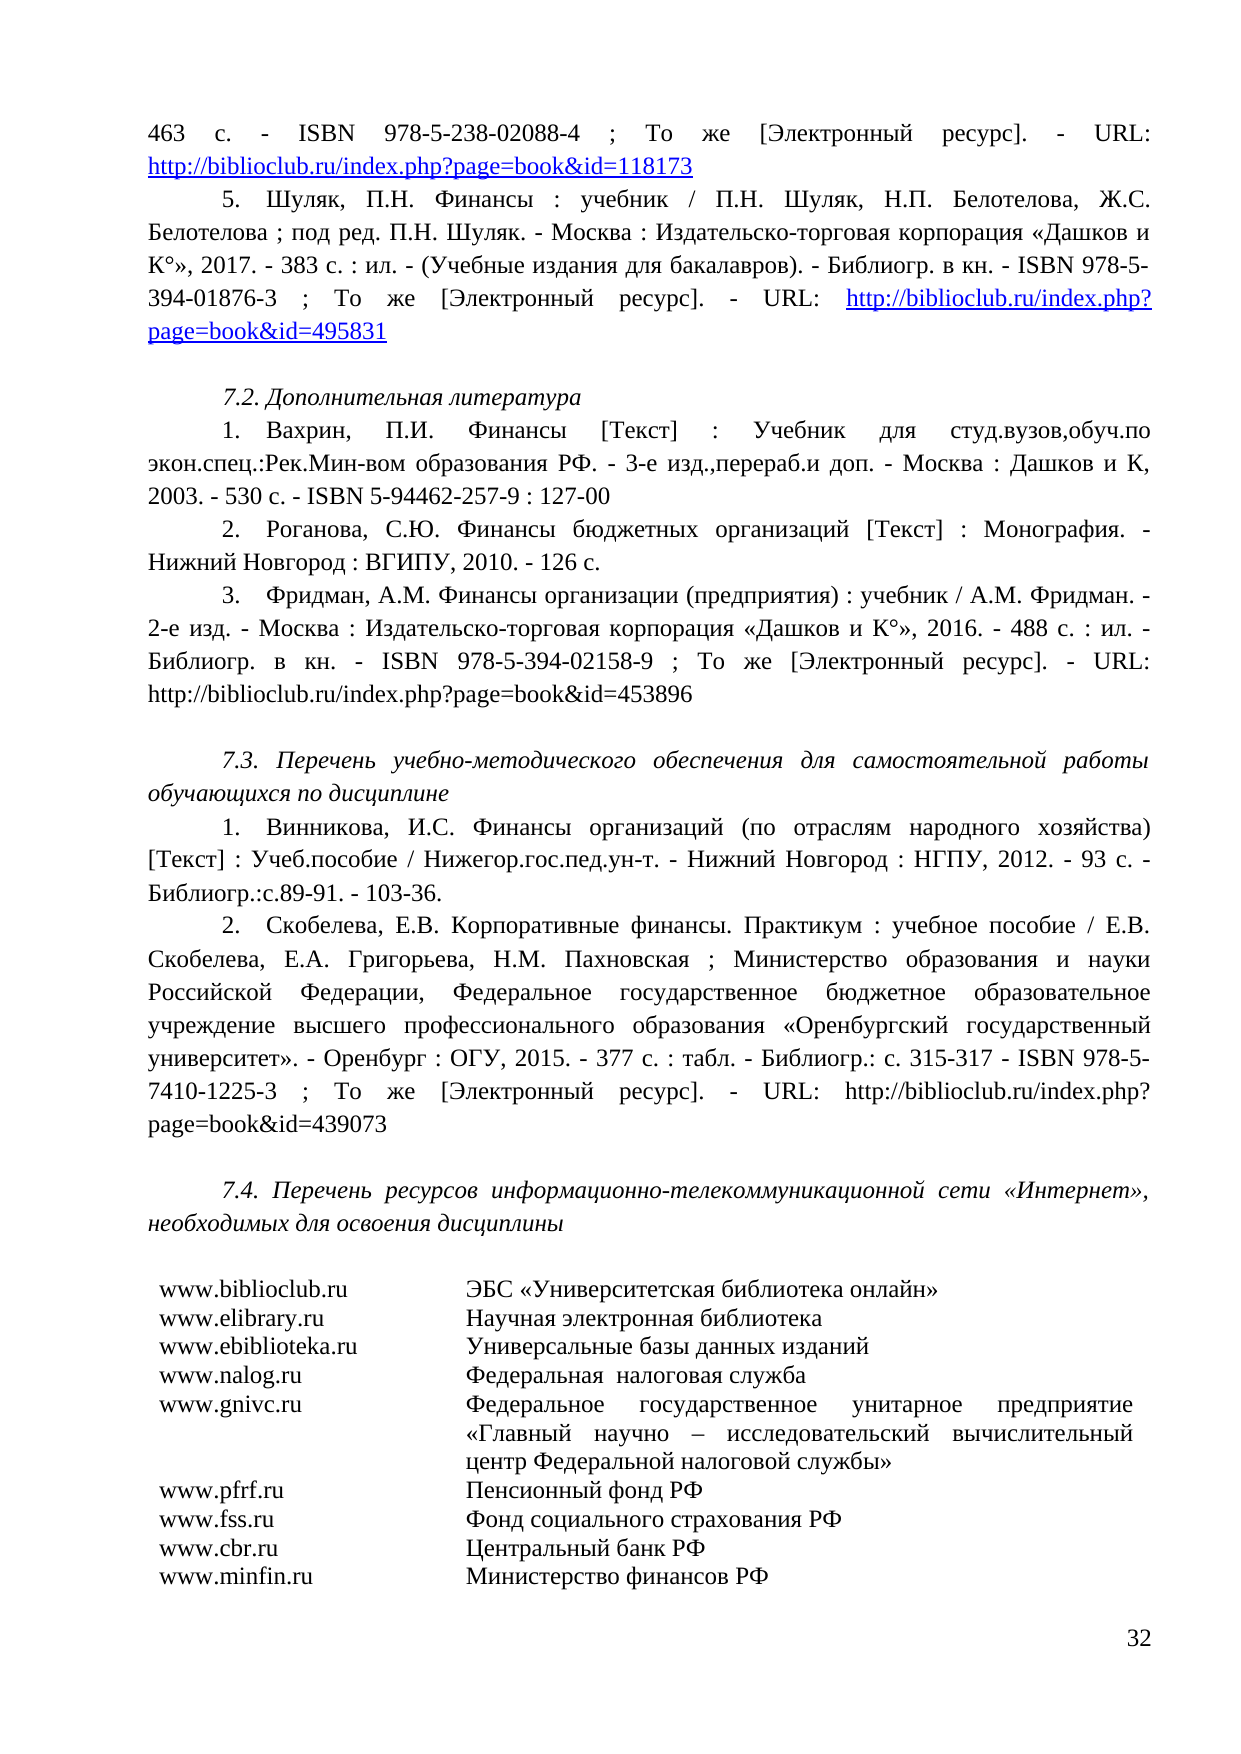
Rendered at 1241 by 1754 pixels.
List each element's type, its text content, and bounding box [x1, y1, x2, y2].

table_header ЭБС «Университетская библиотека онлайн» [454, 1274, 1145, 1303]
table_cell www.minfin.ru [148, 1561, 454, 1590]
table_cell www.pfrf.ru [148, 1475, 454, 1504]
text 7.4. Перечень ресурсов информационно-телекоммуникационной сети «Интернет», необходимых для освоения дисциплины [148, 1175, 1152, 1237]
table_cell Универсальные базы данных изданий [454, 1331, 1145, 1360]
list 7.2. Дополнительная литература [223, 382, 1152, 411]
list Скобелева, Е.В. Корпоративные финансы. Практикум : учебное пособие / Е.В. Скобелева, Е.А. Григорьева, Н.М. Пахновская ; Министерство образования и науки Российской Федерации, Федеральное государственное бюджетное образовательное учреждение высшего профессионального образования «Оренбургский государственный университет». - Оренбург : ОГУ, 2015. - 377 с. : табл. - Библиогр.: с. 315-317 - ISBN 978-5-7410-1225-3 ; То же [Электронный ресурс]. - URL: http://biblioclub.ru/index.php?page=book&id=439073 [148, 911, 1152, 1137]
table_cell Федеральная налоговая служба [454, 1360, 1145, 1389]
table_cell Министерство финансов РФ [454, 1561, 1145, 1590]
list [148, 118, 1152, 180]
table_cell www.ebiblioteka.ru [148, 1331, 454, 1360]
table_cell www.elibrary.ru [148, 1303, 454, 1331]
list Роганова, С.Ю. Финансы бюджетных организаций [Текст] : Монография. - Нижний Новгород : ВГИПУ, 2010. - 126 с. [148, 514, 1152, 576]
table_cell Фонд социального страхования РФ [454, 1504, 1145, 1533]
table_cell Центральный банк РФ [454, 1533, 1145, 1561]
text 7.3. Перечень учебно-методического обеспечения для самостоятельной работы обучающихся по дисциплине [148, 746, 1152, 807]
table_cell Пенсионный фонд РФ [454, 1475, 1145, 1504]
table_cell www.nalog.ru [148, 1360, 454, 1389]
list Вахрин, П.И. Финансы [Текст] : Учебник для студ.вузов,обуч.по экон.спец.:Рек.Мин-вом образования РФ. - 3-е изд.,перераб.и доп. - Москва : Дашков и К, 2003. - 530 с. - ISBN 5-94462-257-9 : 127-00 [148, 415, 1152, 510]
table_cell Научная электронная библиотека [454, 1303, 1145, 1331]
table_cell www.gnivc.ru [148, 1389, 454, 1475]
list Фридман, А.М. Финансы организации (предприятия) : учебник / А.М. Фридман. - 2-е изд. - Москва : Издательско-торговая корпорация «Дашков и К°», 2016. - 488 с. : ил. - Библиогр. в кн. - ISBN 978-5-394-02158-9 ; То же [Электронный ресурс]. - URL: http://biblioclub.ru/index.php?page=book&id=453896 [148, 580, 1152, 708]
table_cell www.cbr.ru [148, 1533, 454, 1561]
table_cell www.fss.ru [148, 1504, 454, 1533]
table_header www.biblioclub.ru [148, 1274, 454, 1303]
table_cell Федеральное государственное унитарное предприятие «Главный научно – исследовательский вычислительный центр Федеральной налоговой службы» [454, 1389, 1145, 1475]
list Винникова, И.С. Финансы организаций (по отраслям народного хозяйства) [Текст] : Учеб.пособие / Нижегор.гос.пед.ун-т. - Нижний Новгород : НГПУ, 2012. - 93 с. - Библиогр.:с.89-91. - 103-36. [148, 812, 1152, 906]
